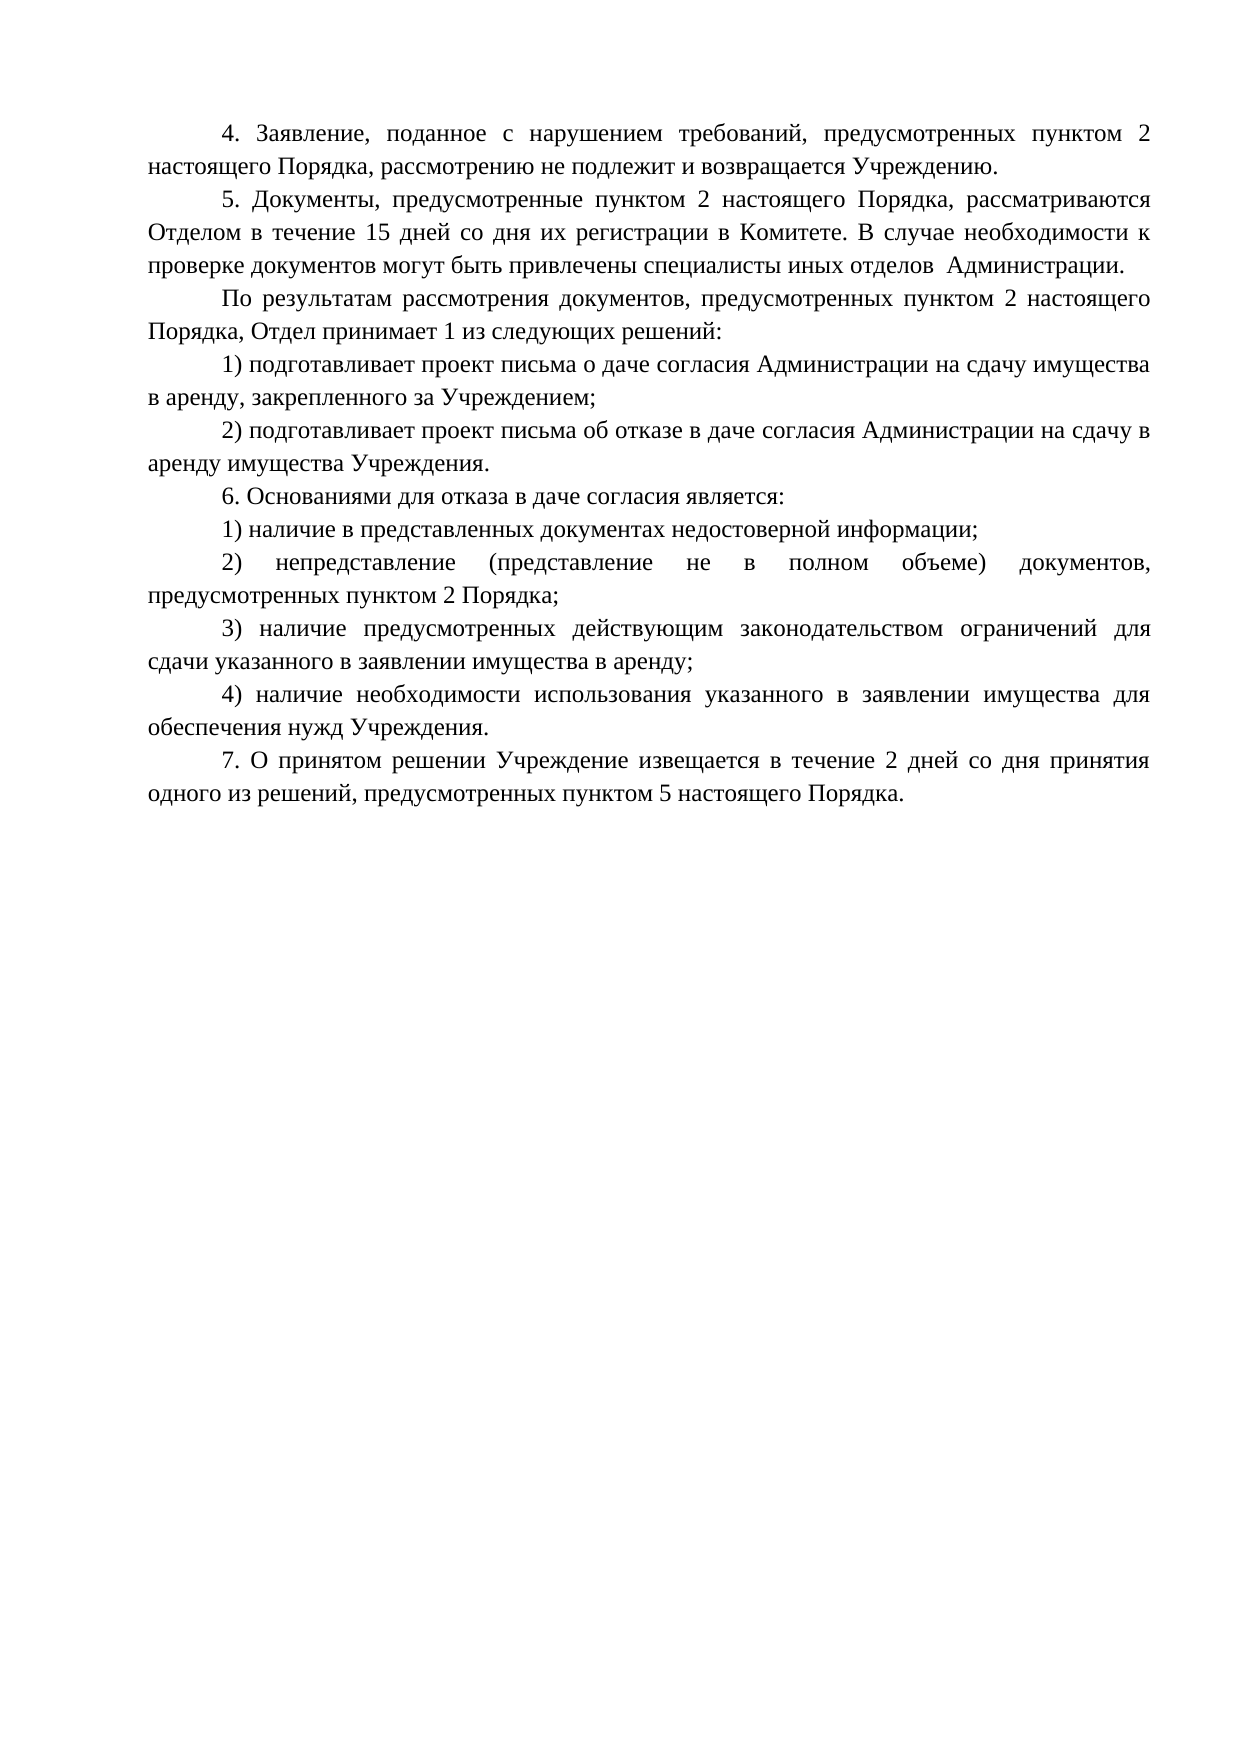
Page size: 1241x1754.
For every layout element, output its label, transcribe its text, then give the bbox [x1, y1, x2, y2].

text По результатам рассмотрения документов, предусмотренных пунктом 2 настоящего Порядка, Отдел принимает 1 из следующих решений: [148, 283, 1152, 345]
text 1) наличие в представленных документах недостоверной информации; [148, 514, 1152, 543]
text 4) наличие необходимости использования указанного в заявлении имущества для обеспечения нужд Учреждения. [148, 679, 1152, 741]
text 5. Документы, предусмотренные пунктом 2 настоящего Порядка, рассматриваются Отделом в течение 15 дней со дня их регистрации в Комитете. В случае необходимости к проверке документов могут быть привлечены специалисты иных отделов Администрации. [148, 184, 1152, 279]
text 4. Заявление, поданное с нарушением требований, предусмотренных пунктом 2 настоящего Порядка, рассмотрению не подлежит и возвращается Учреждению. [148, 118, 1152, 180]
text 6. Основаниями для отказа в даче согласия является: [148, 481, 1152, 510]
text 2) непредставление (представление не в полном объеме) документов, предусмотренных пунктом 2 Порядка; [148, 547, 1152, 609]
text 7. О принятом решении Учреждение извещается в течение 2 дней со дня принятия одного из решений, предусмотренных пунктом 5 настоящего Порядка. [148, 746, 1152, 807]
text 1) подготавливает проект письма о даче согласия Администрации на сдачу имущества в аренду, закрепленного за Учреждением; [148, 349, 1152, 411]
text 2) подготавливает проект письма об отказе в даче согласия Администрации на сдачу в аренду имущества Учреждения. [148, 415, 1152, 477]
text 3) наличие предусмотренных действующим законодательством ограничений для сдачи указанного в заявлении имущества в аренду; [148, 613, 1152, 675]
